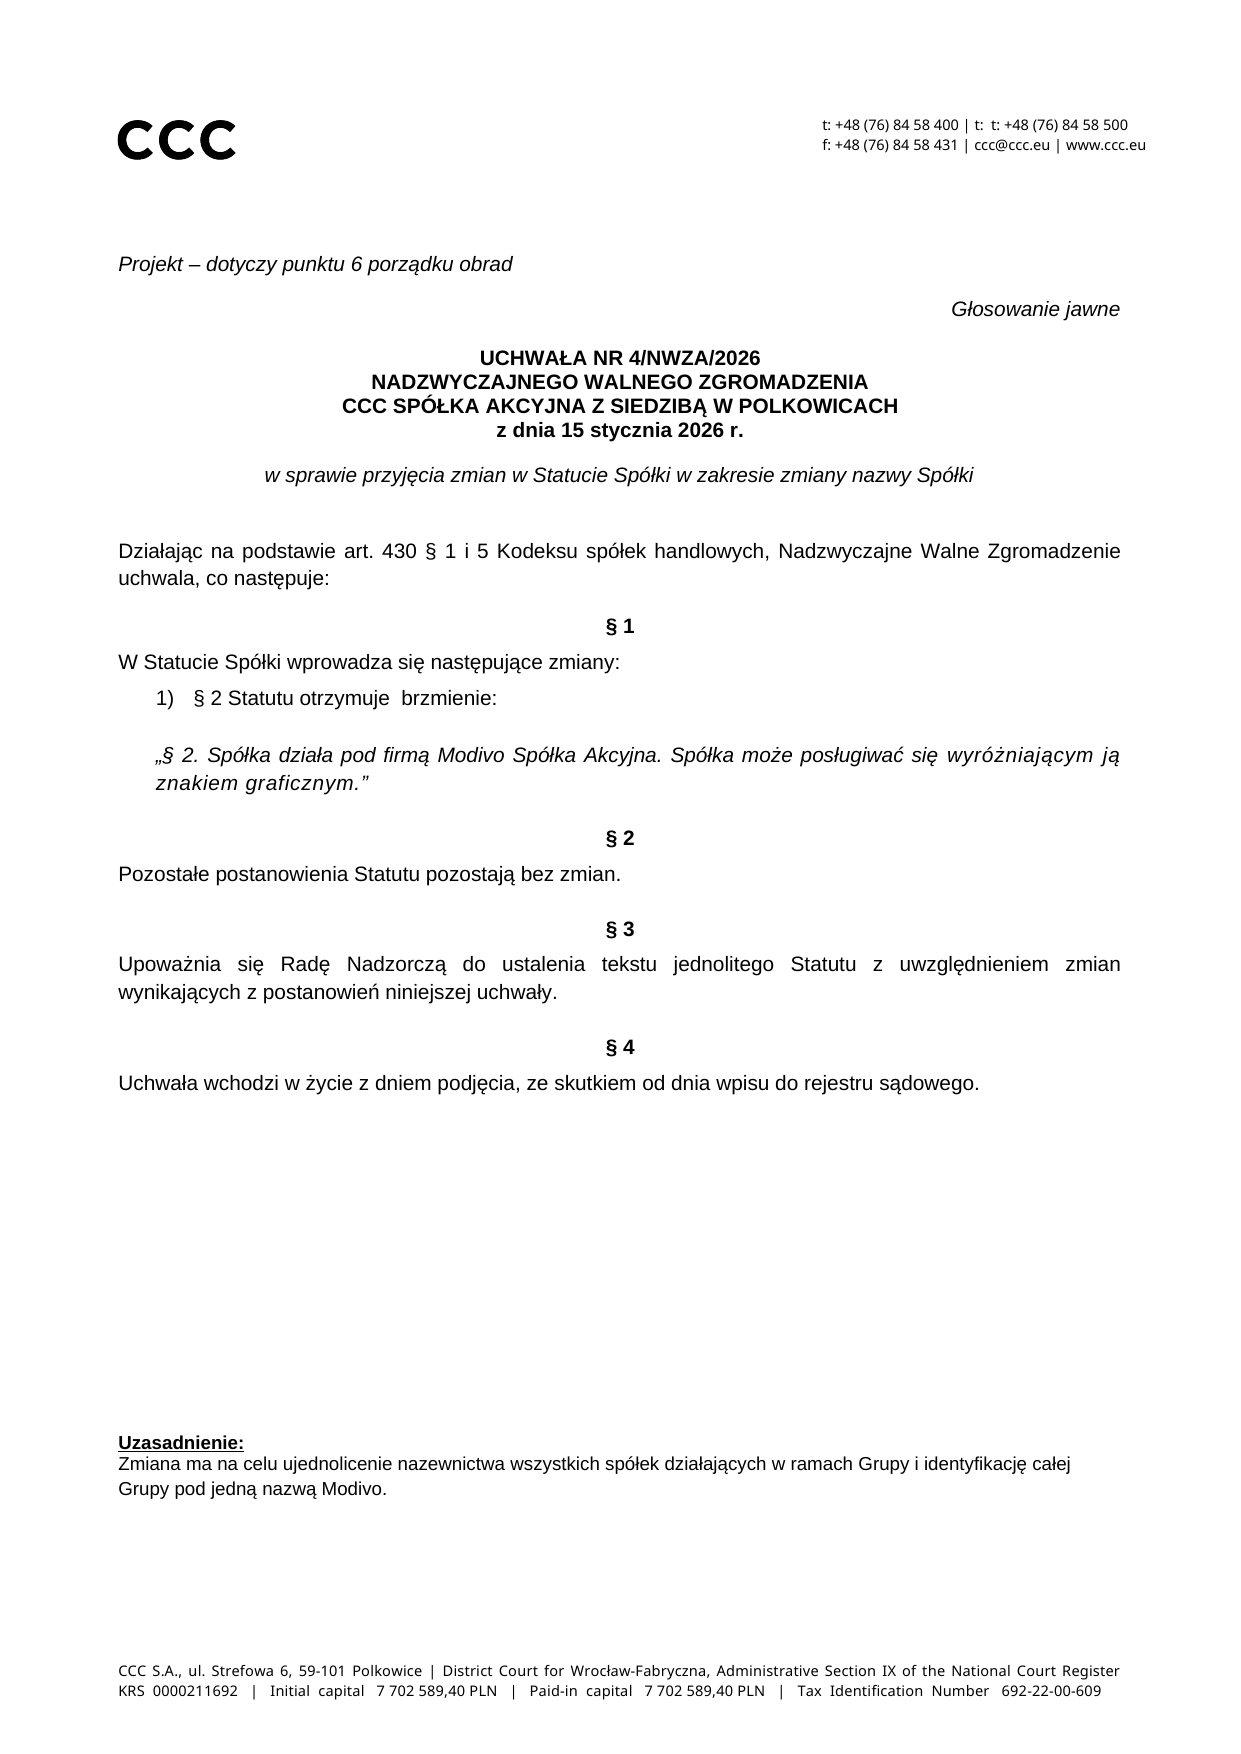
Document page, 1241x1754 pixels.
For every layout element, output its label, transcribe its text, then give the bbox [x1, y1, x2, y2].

text § 2 [118, 825, 1122, 849]
text § 1 [118, 614, 1122, 638]
text Uzasadnienie: [118, 1432, 1122, 1453]
text Upoważnia się Radę Nadzorczą do ustalenia tekstu jednolitego Statutu z uwzględnieniem zmian wynikających z postanowień niniejszej uchwały. [118, 952, 1122, 1004]
text Działając na podstawie art. 430 § 1 i 5 Kodeksu spółek handlowych, Nadzwyczajne Walne Zgromadzenie uchwala, co następuje: [118, 511, 1122, 590]
text Projekt – dotyczy punktu 6 porządku obrad [118, 252, 1122, 276]
text Głosowanie jawne [118, 297, 1122, 321]
list § 2 Statutu otrzymuje brzmienie: [156, 686, 1122, 710]
text w sprawie przyjęcia zmian w Statucie Spółki w zakresie zmiany nazwy Spółki [118, 463, 1122, 487]
text „§ 2. Spółka działa pod firmą Modivo Spółka Akcyjna. Spółka może posługiwać się wyróżniającym ją znakiem graficznym.” [156, 743, 1122, 794]
text § 3 [118, 916, 1122, 940]
text Pozostałe postanowienia Statutu pozostają bez zmian. [118, 861, 1122, 885]
picture [0, 2, 1241, 252]
text UCHWAŁA NR 4/NWZA/2026 NADZwyczajnego Walnego Zgromadzenia CCC spółka akcyjna z siedzibą w POLKOWICACH z dnia 15 stycznia 2026 r. [118, 346, 1122, 442]
text W Statucie Spółki wprowadza się następujące zmiany: [118, 650, 1122, 674]
text Zmiana ma na celu ujednolicenie nazewnictwa wszystkich spółek działających w ramach Grupy i identyfikację całej Grupy pod jedną nazwą Modivo. [118, 1453, 1122, 1499]
text Uchwała wchodzi w życie z dniem podjęcia, ze skutkiem od dnia wpisu do rejestru sądowego. [118, 1071, 1122, 1095]
text § 4 [118, 1035, 1122, 1059]
